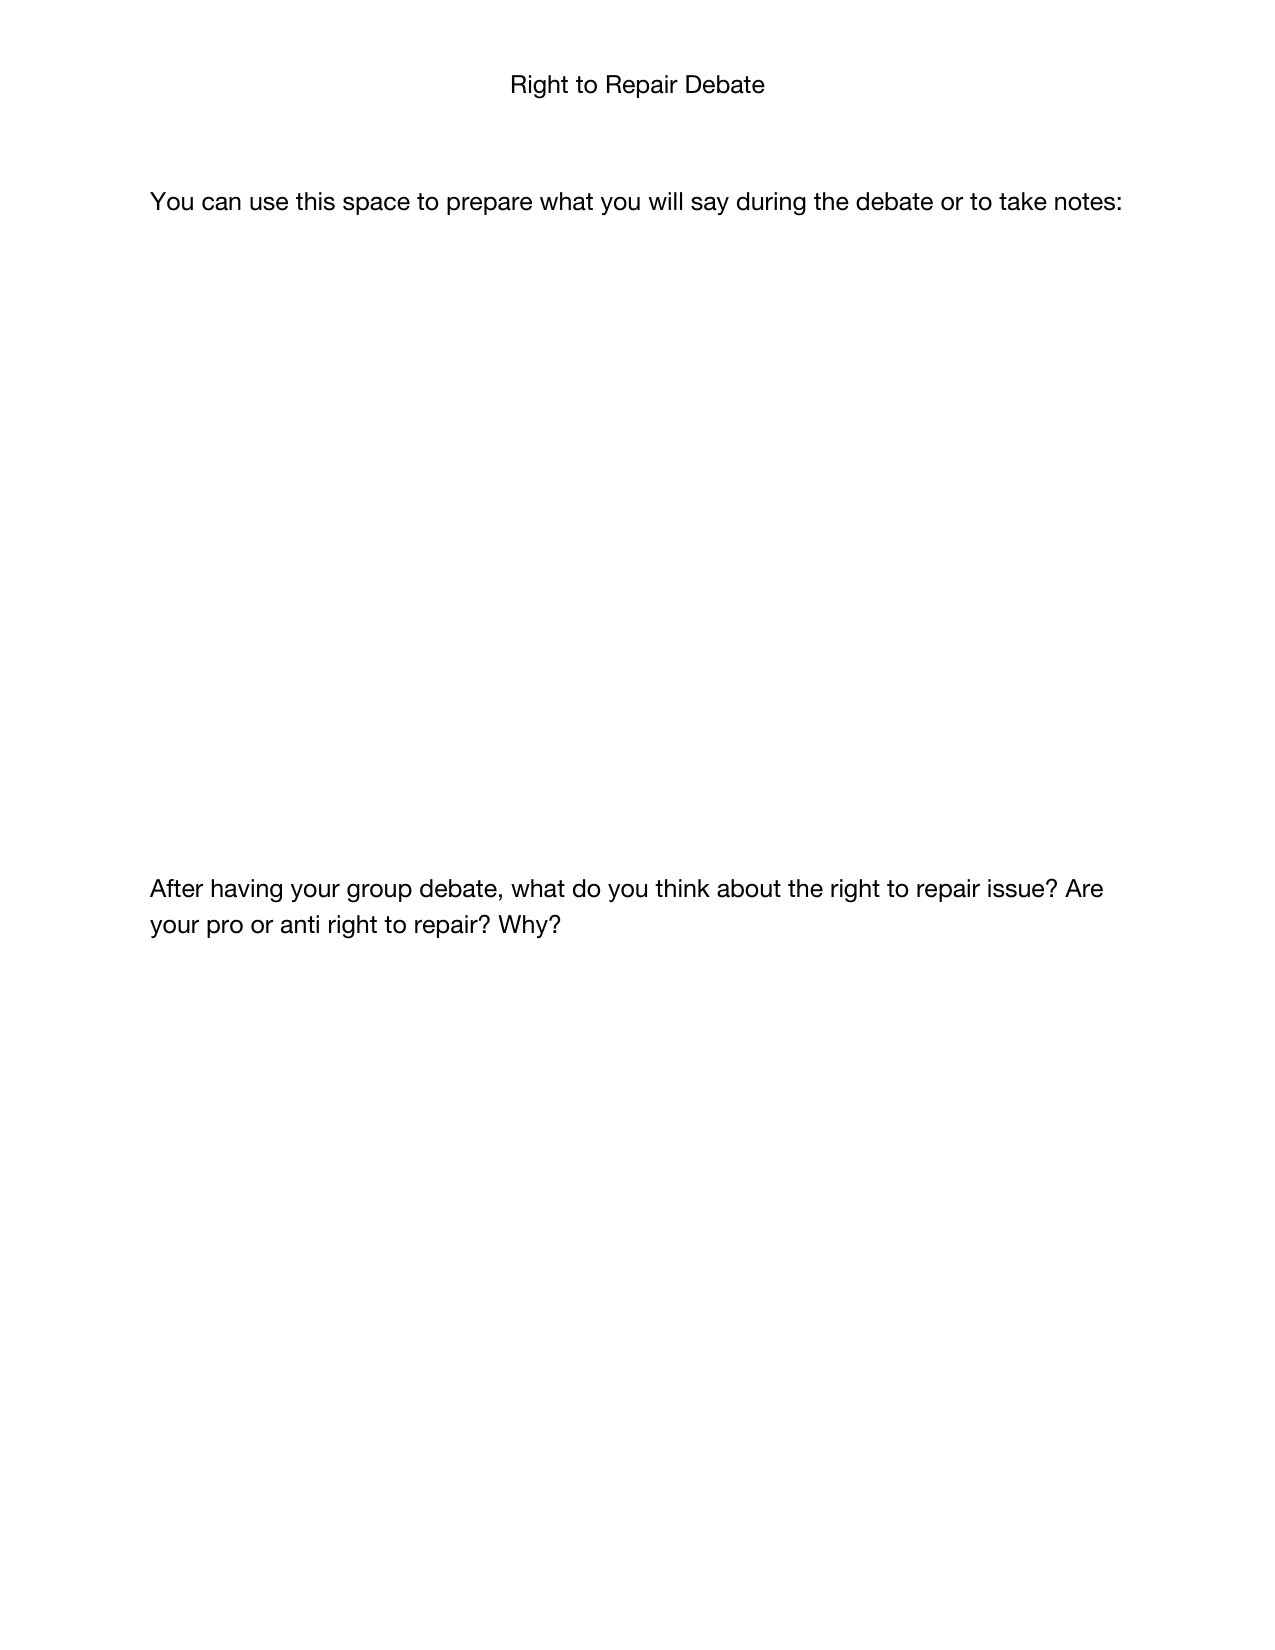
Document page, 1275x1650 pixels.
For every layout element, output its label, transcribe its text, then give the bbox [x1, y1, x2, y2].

text You can use this space to prepare what you will say during the debate or to take notes: [150, 186, 1125, 218]
text After having your group debate, what do you think about the right to repair issue? Are your pro or anti right to repair? Why? [150, 873, 1125, 941]
